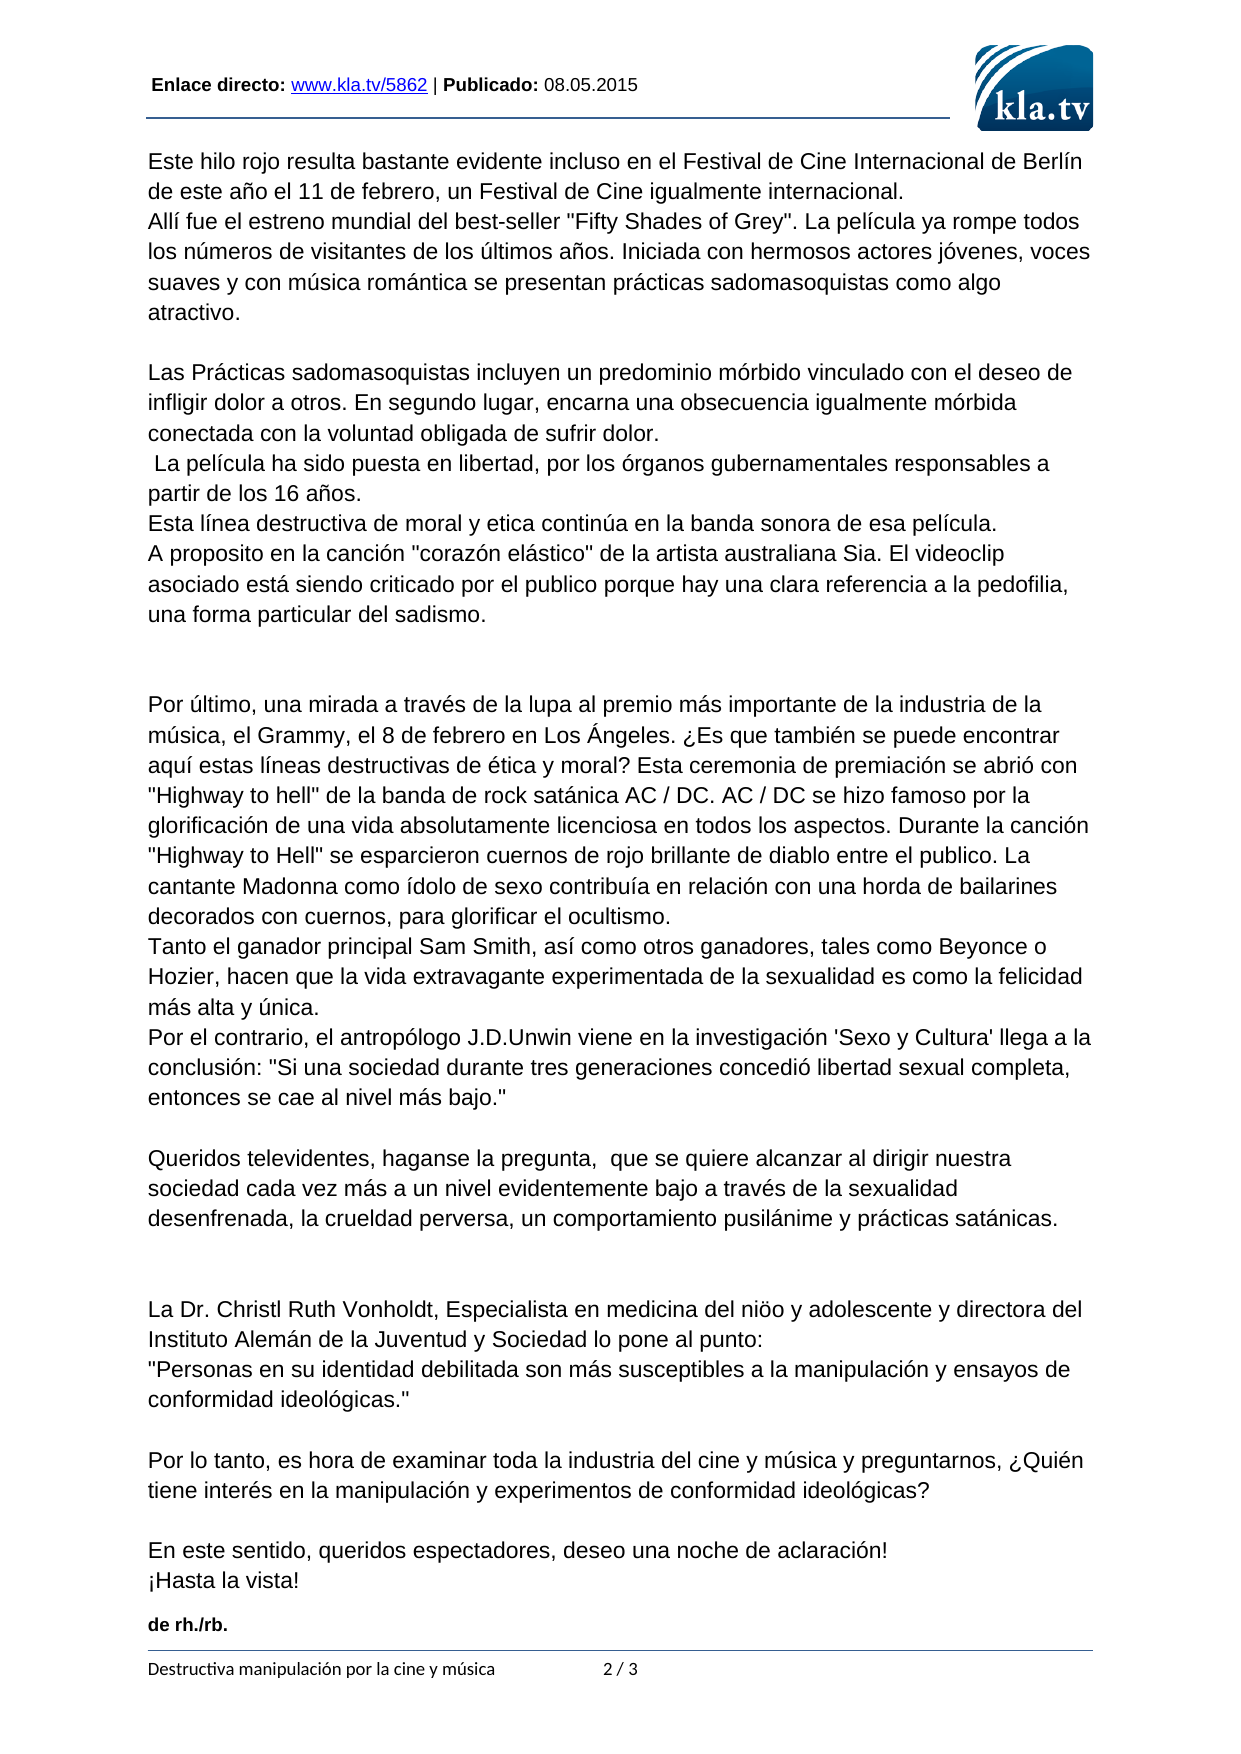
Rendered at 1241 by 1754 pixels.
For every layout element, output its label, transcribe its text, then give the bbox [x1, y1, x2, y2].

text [148, 148, 1093, 1594]
text de rh./rb. [148, 1614, 1093, 1636]
